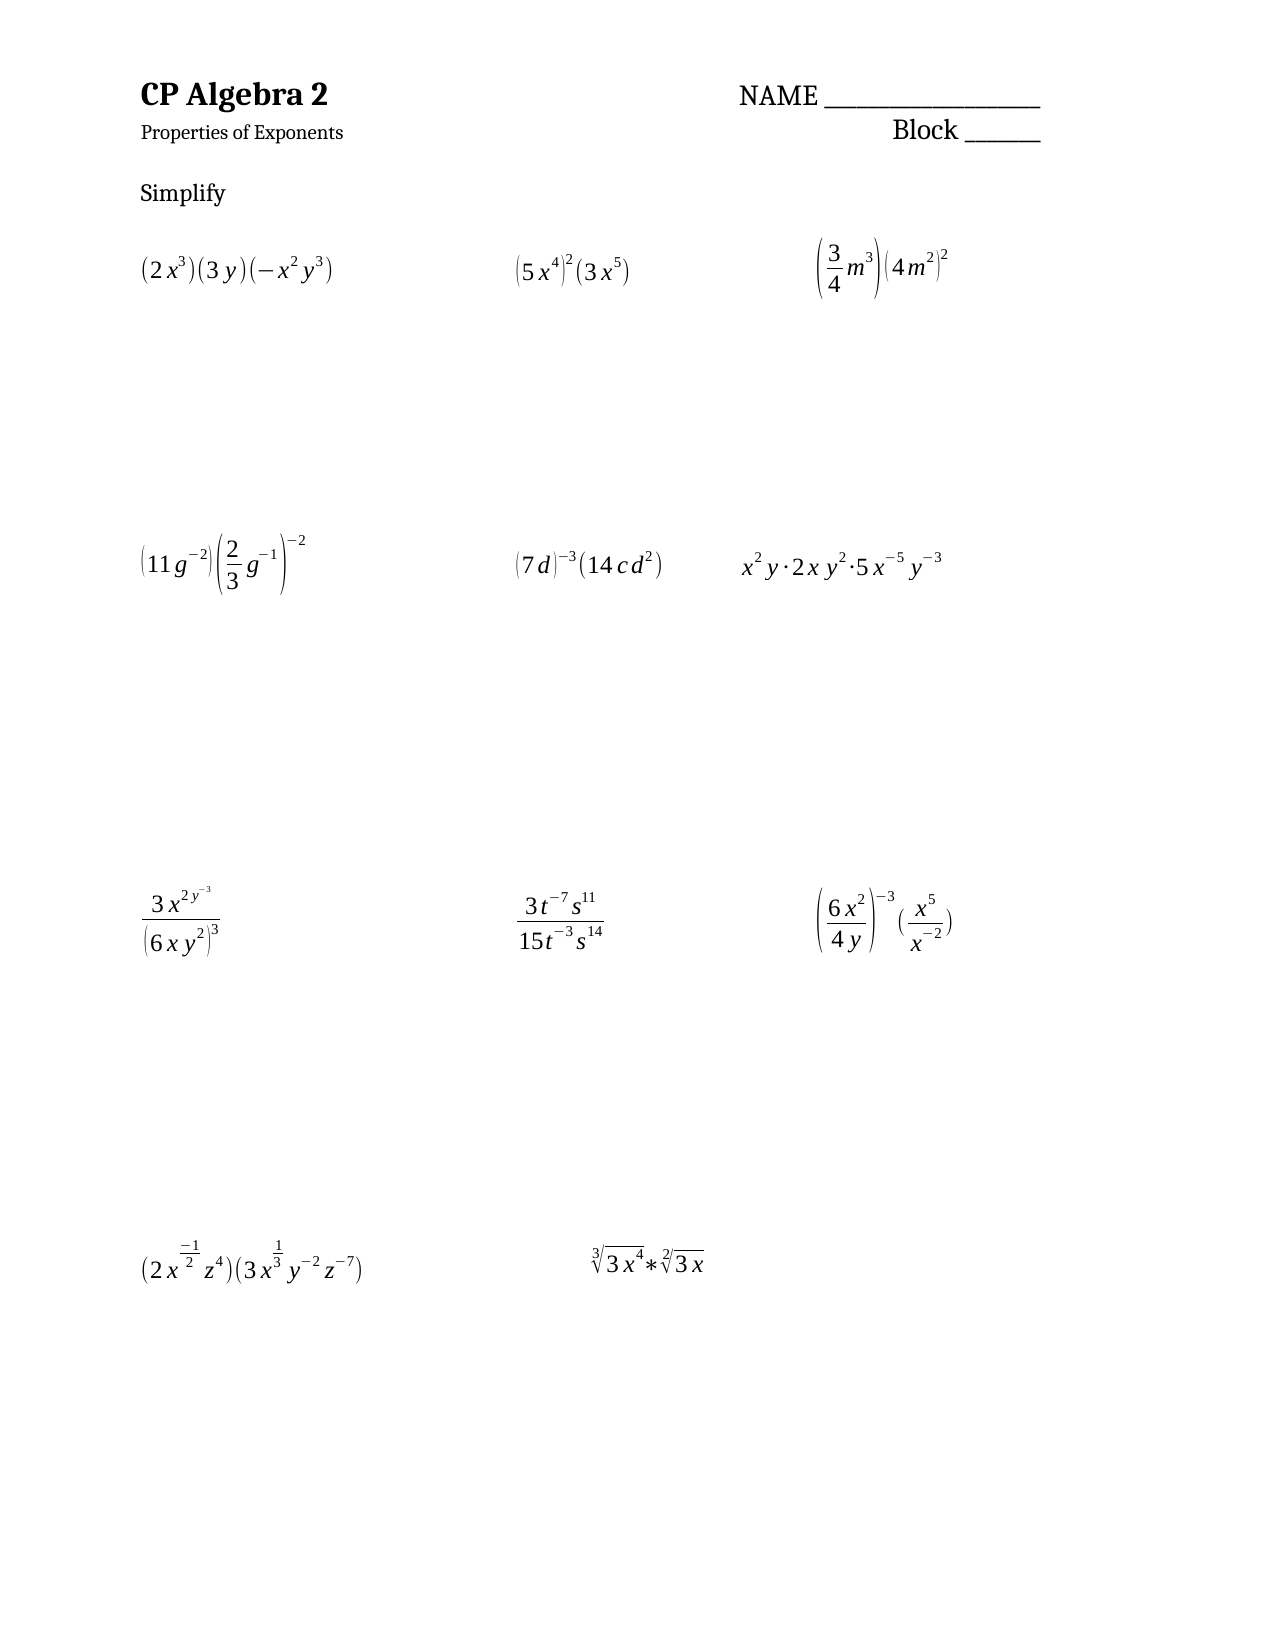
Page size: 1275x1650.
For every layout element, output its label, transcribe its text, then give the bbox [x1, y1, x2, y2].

text Simplify [141, 179, 1153, 207]
